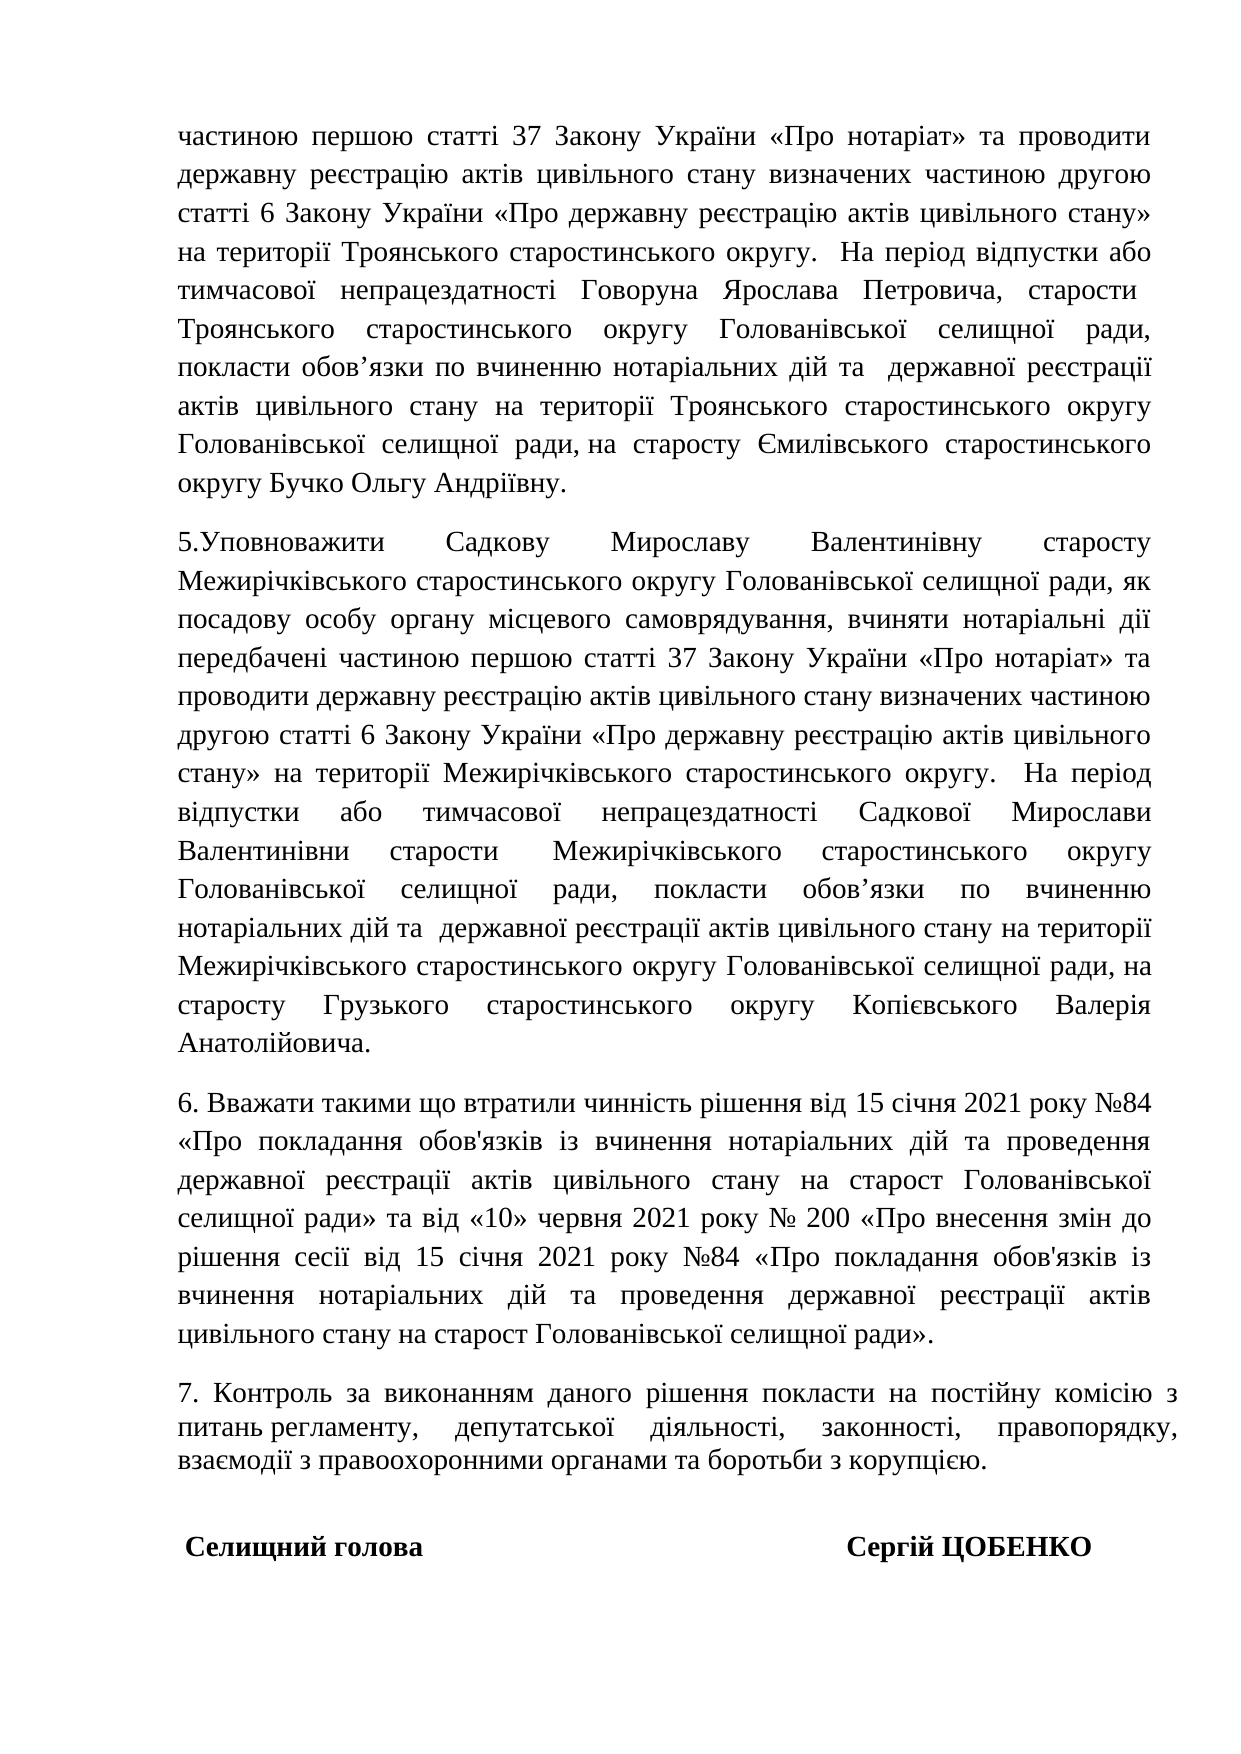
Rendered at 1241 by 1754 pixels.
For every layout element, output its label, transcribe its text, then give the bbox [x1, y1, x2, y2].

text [177, 118, 1152, 498]
text Селищний голова Сергій ЦОБЕНКО [177, 1529, 1152, 1563]
text 7. Контроль за виконанням даного рішення покласти на постійну комісію з питань регламенту, депутатської діяльності, законності, правопорядку, взаємодії з правоохоронними органами та боротьби з корупцією. [177, 1375, 1179, 1476]
text 5.Уповноважити Садкову Мирославу Валентинівну старосту Межирічківського старостинського округу Голованівської селищної ради, як посадову особу органу місцевого самоврядування, вчиняти нотаріальні дії передбачені частиною першою статті 37 Закону України «Про нотаріат» та проводити державну реєстрацію актів цивільного стану визначених частиною другою статті 6 Закону України «Про державну реєстрацію актів цивільного стану» на території Межирічківського старостинського округу. На період відпустки або тимчасової непрацездатності Садкової Мирослави Валентинівни старости Межирічківського старостинського округу Голованівської селищної ради, покласти обов’язки по вчиненню нотаріальних дій та державної реєстрації актів цивільного стану на території Межирічківського старостинського округу Голованівської селищної ради, на старосту Грузького старостинського округу Копієвського Валерія Анатолійовича. [177, 524, 1152, 1059]
text 6. Вважати такими що втратили чинність рішення від 15 січня 2021 року №84 «Про покладання обов'язків із вчинення нотаріальних дій та проведення державної реєстрації актів цивільного стану на старост Голованівської селищної ради» та від «10» червня 2021 року № 200 «Про внесення змін до рішення сесії від 15 січня 2021 року №84 «Про покладання обов'язків із вчинення нотаріальних дій та проведення державної реєстрації актів цивільного стану на старост Голованівської селищної ради». [177, 1085, 1152, 1349]
